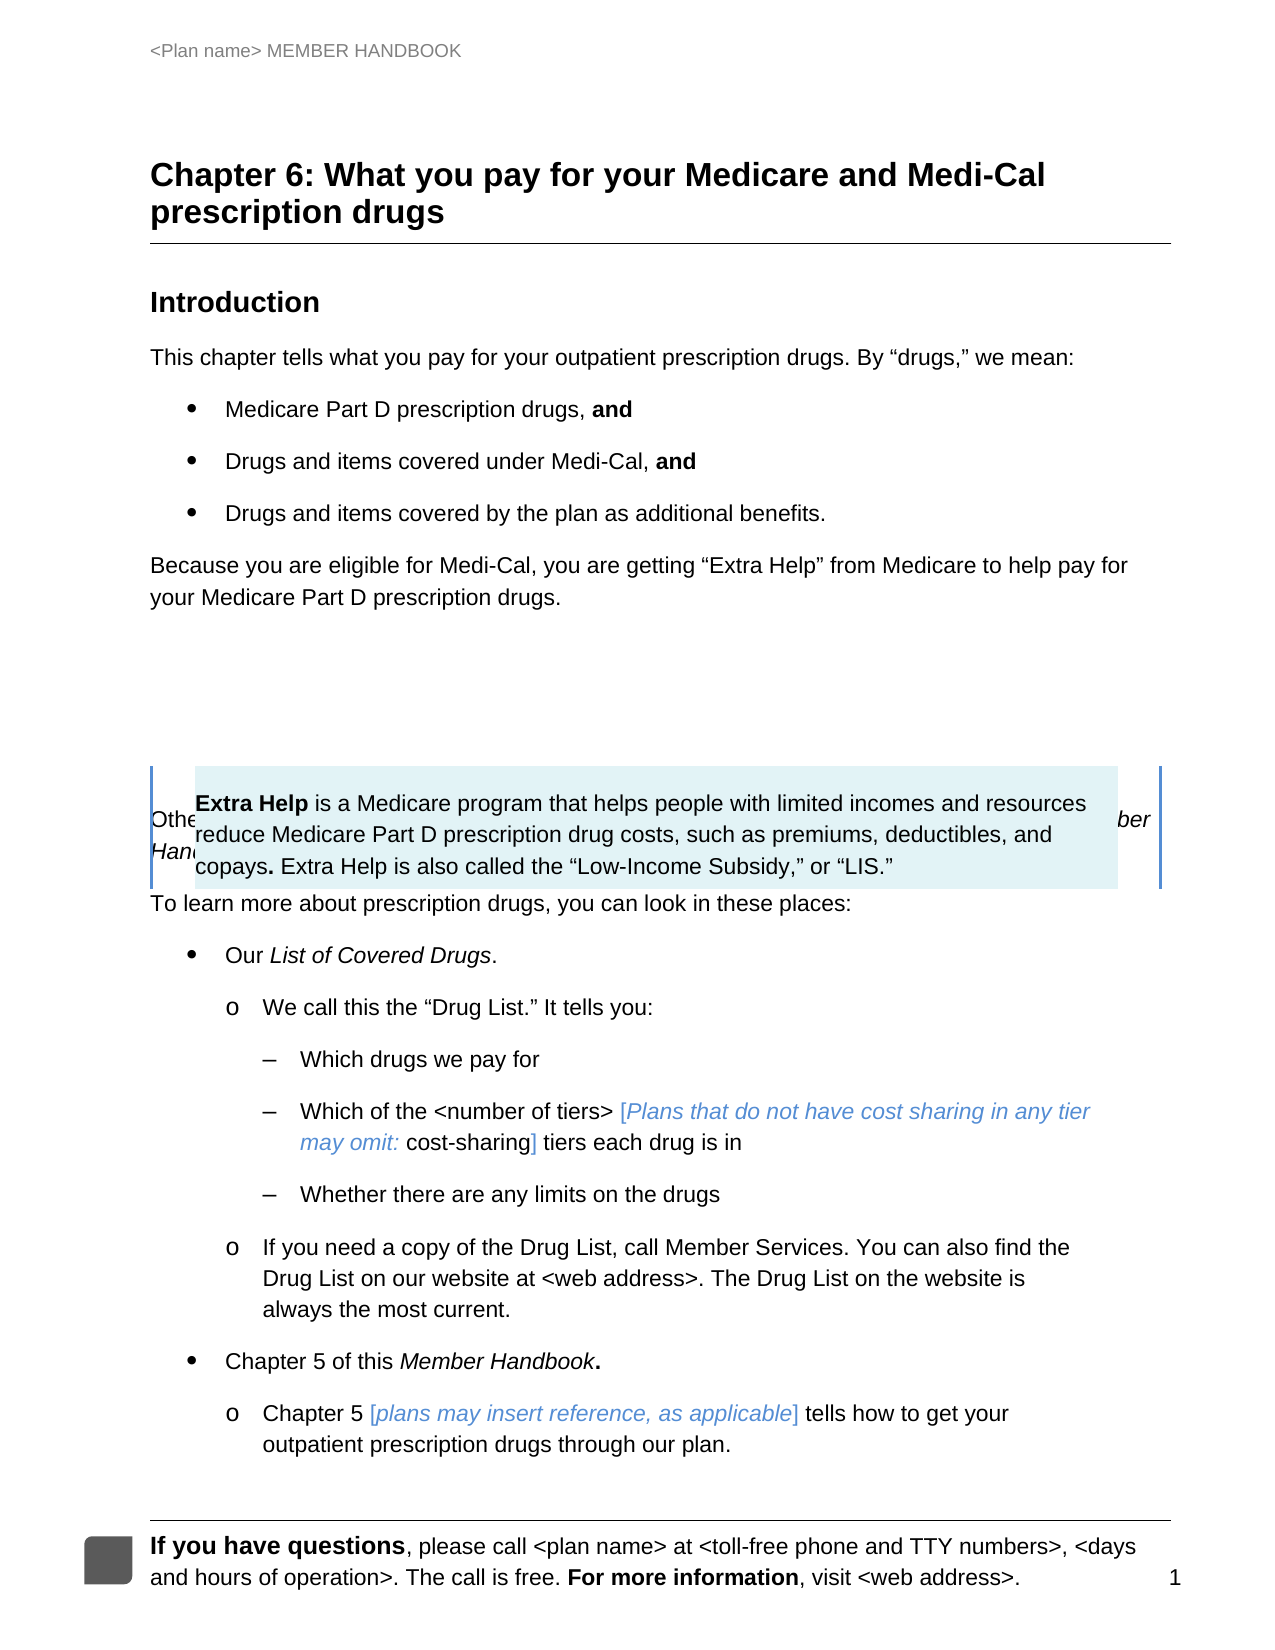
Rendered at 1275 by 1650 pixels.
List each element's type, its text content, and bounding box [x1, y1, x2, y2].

list Drugs and items covered under Medi-Cal, and [187, 444, 1171, 476]
text To learn more about prescription drugs, you can look in these places: [150, 886, 1171, 917]
list If you need a copy of the Drug List, call Member Services. You can also find the Drug List on our website at <web address>. The Drug List on the website is always the most current. [225, 1230, 1096, 1324]
list Whether there are any limits on the drugs [262, 1178, 1096, 1209]
list Chapter 5 of this Member Handbook. [187, 1344, 1171, 1376]
text Chapter 6: What you pay for your Medicare and Medi-Cal prescription drugs [150, 156, 1171, 243]
list Which drugs we pay for [262, 1042, 1096, 1074]
text This chapter tells what you pay for your outpatient prescription drugs. By “drugs,” we mean: [150, 340, 1171, 372]
list Drugs and items covered by the plan as additional benefits. [187, 497, 1171, 528]
list Which of the <number of tiers> [Plans that do not have cost sharing in any tier may omit: cost-sharing] tiers each drug is in [262, 1094, 1096, 1157]
list Because you are eligible for Medi-Cal, you are getting “Extra Help” from Medicare to help pay for your Medicare Part D prescription drugs. [150, 549, 1171, 611]
list We call this the “Drug List.” It tells you: [225, 990, 1096, 1022]
list Our List of Covered Drugs. [187, 938, 1171, 969]
list Medicare Part D prescription drugs, and [187, 392, 1171, 424]
subtitle Introduction [150, 282, 1171, 319]
list Chapter 5 [plans may insert reference, as applicable] tells how to get your outpatient prescription drugs through our plan. [225, 1397, 1096, 1459]
